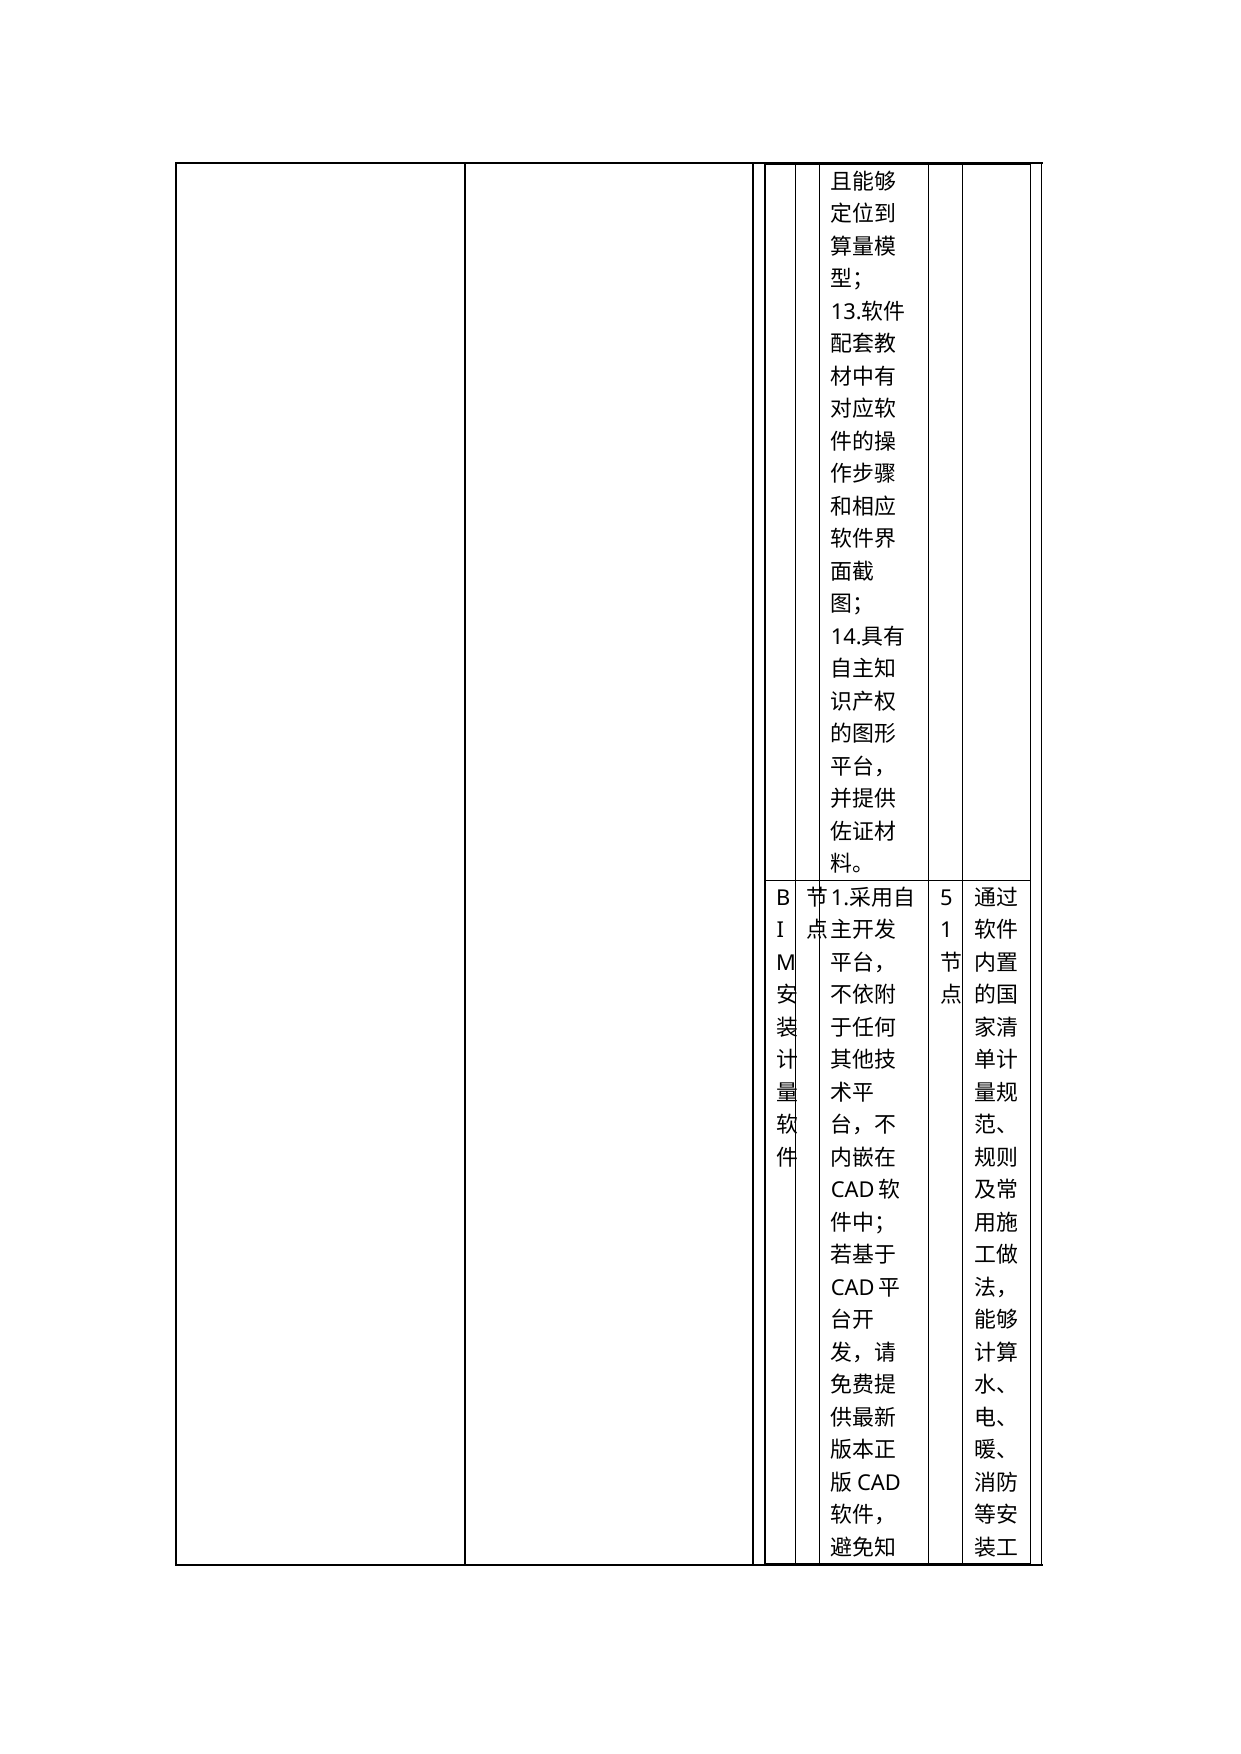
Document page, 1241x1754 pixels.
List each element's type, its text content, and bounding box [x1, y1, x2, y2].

table_cell [820, 165, 928, 880]
table_cell [754, 164, 764, 1564]
table_cell [796, 165, 819, 880]
table_cell [963, 881, 1030, 1563]
table_cell 1 [466, 164, 752, 1564]
table_cell [766, 165, 795, 880]
table_cell ▲ [177, 164, 464, 1564]
table_cell [929, 165, 962, 880]
table_cell [820, 881, 928, 1563]
table_cell [929, 881, 962, 1563]
table_cell [963, 165, 1030, 880]
table_cell [766, 881, 795, 1563]
table_cell [1031, 164, 1041, 1564]
table_cell [796, 881, 819, 1563]
